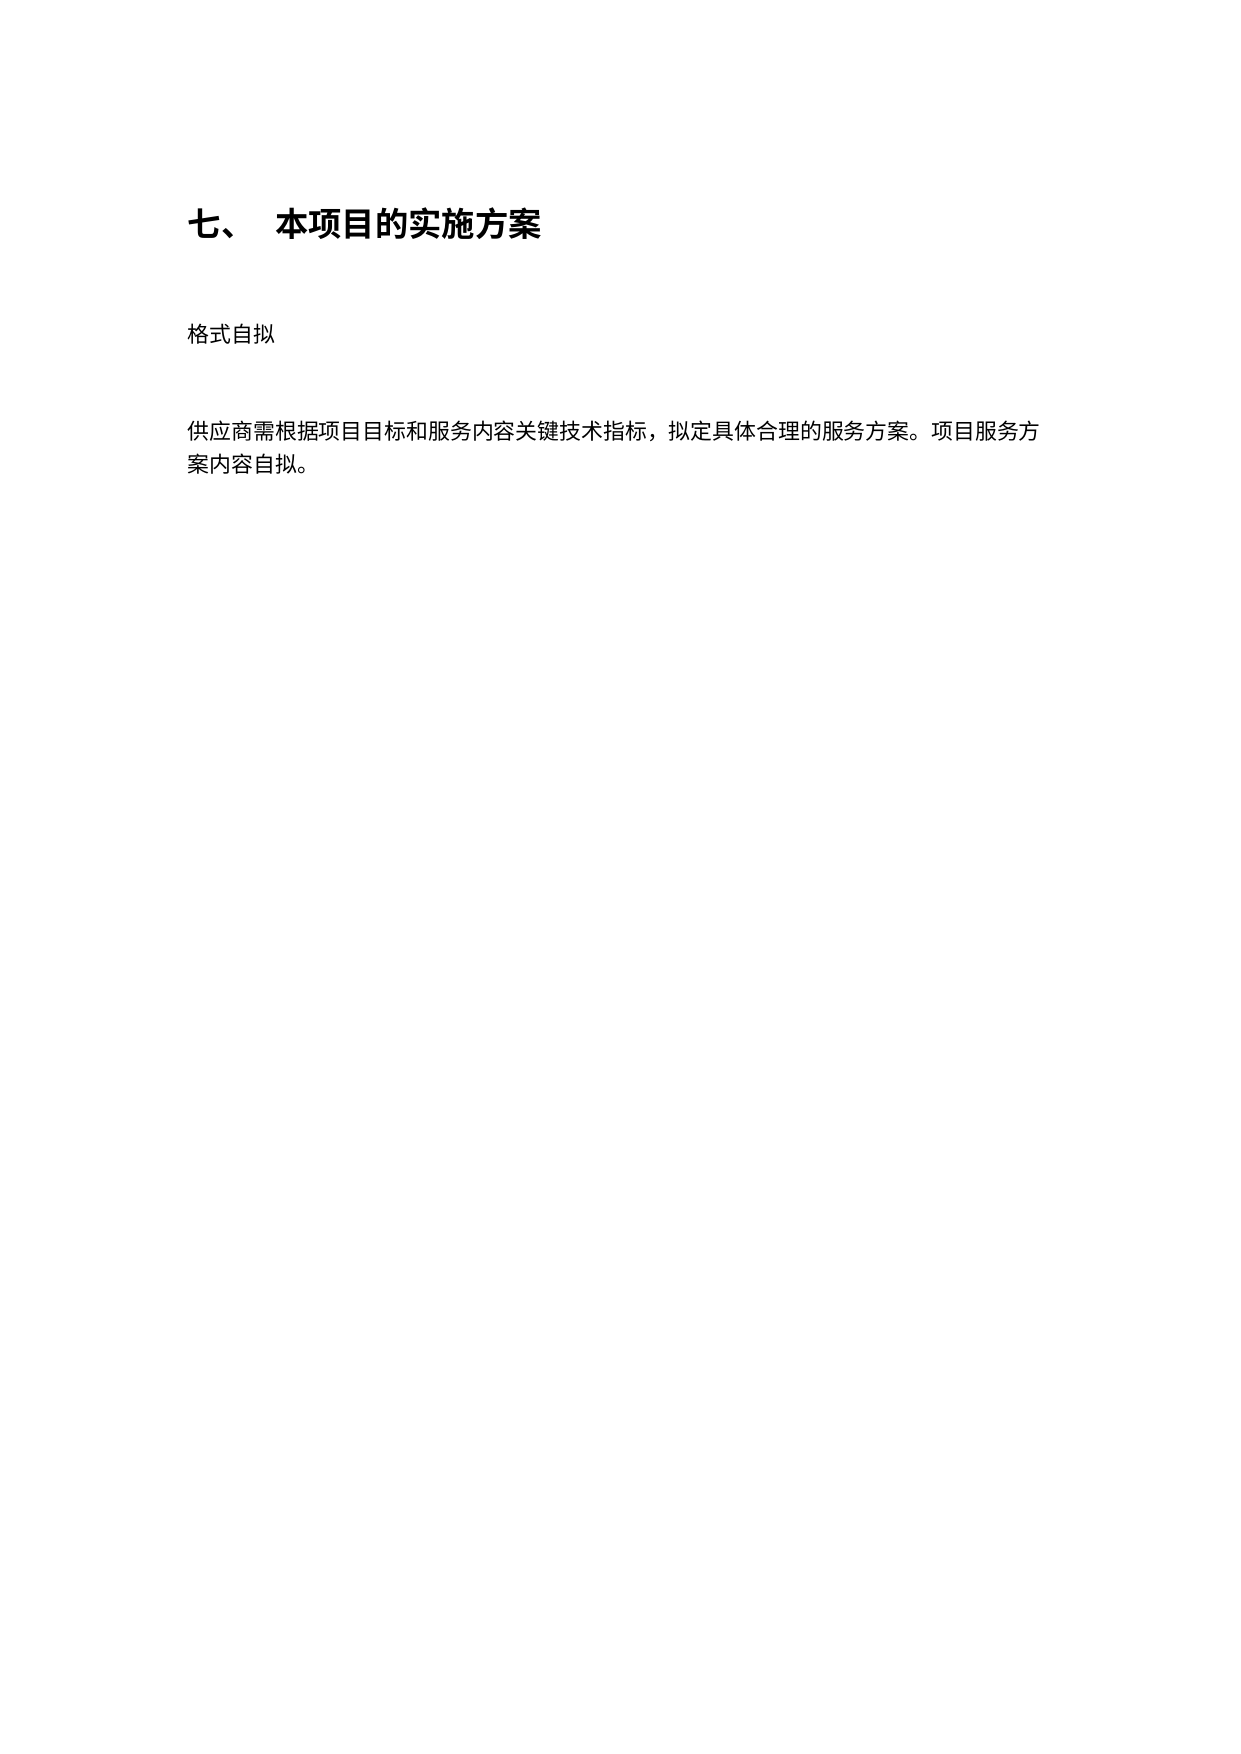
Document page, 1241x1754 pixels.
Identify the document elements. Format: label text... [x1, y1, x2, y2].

text 格式自拟 [187, 316, 1053, 349]
list 供应商需根据项目目标和服务内容关键技术指标，拟定具体合理的服务方案。项目服务方案内容自拟。 [187, 414, 1053, 479]
subtitle 本项目的实施方案 [187, 189, 1053, 254]
